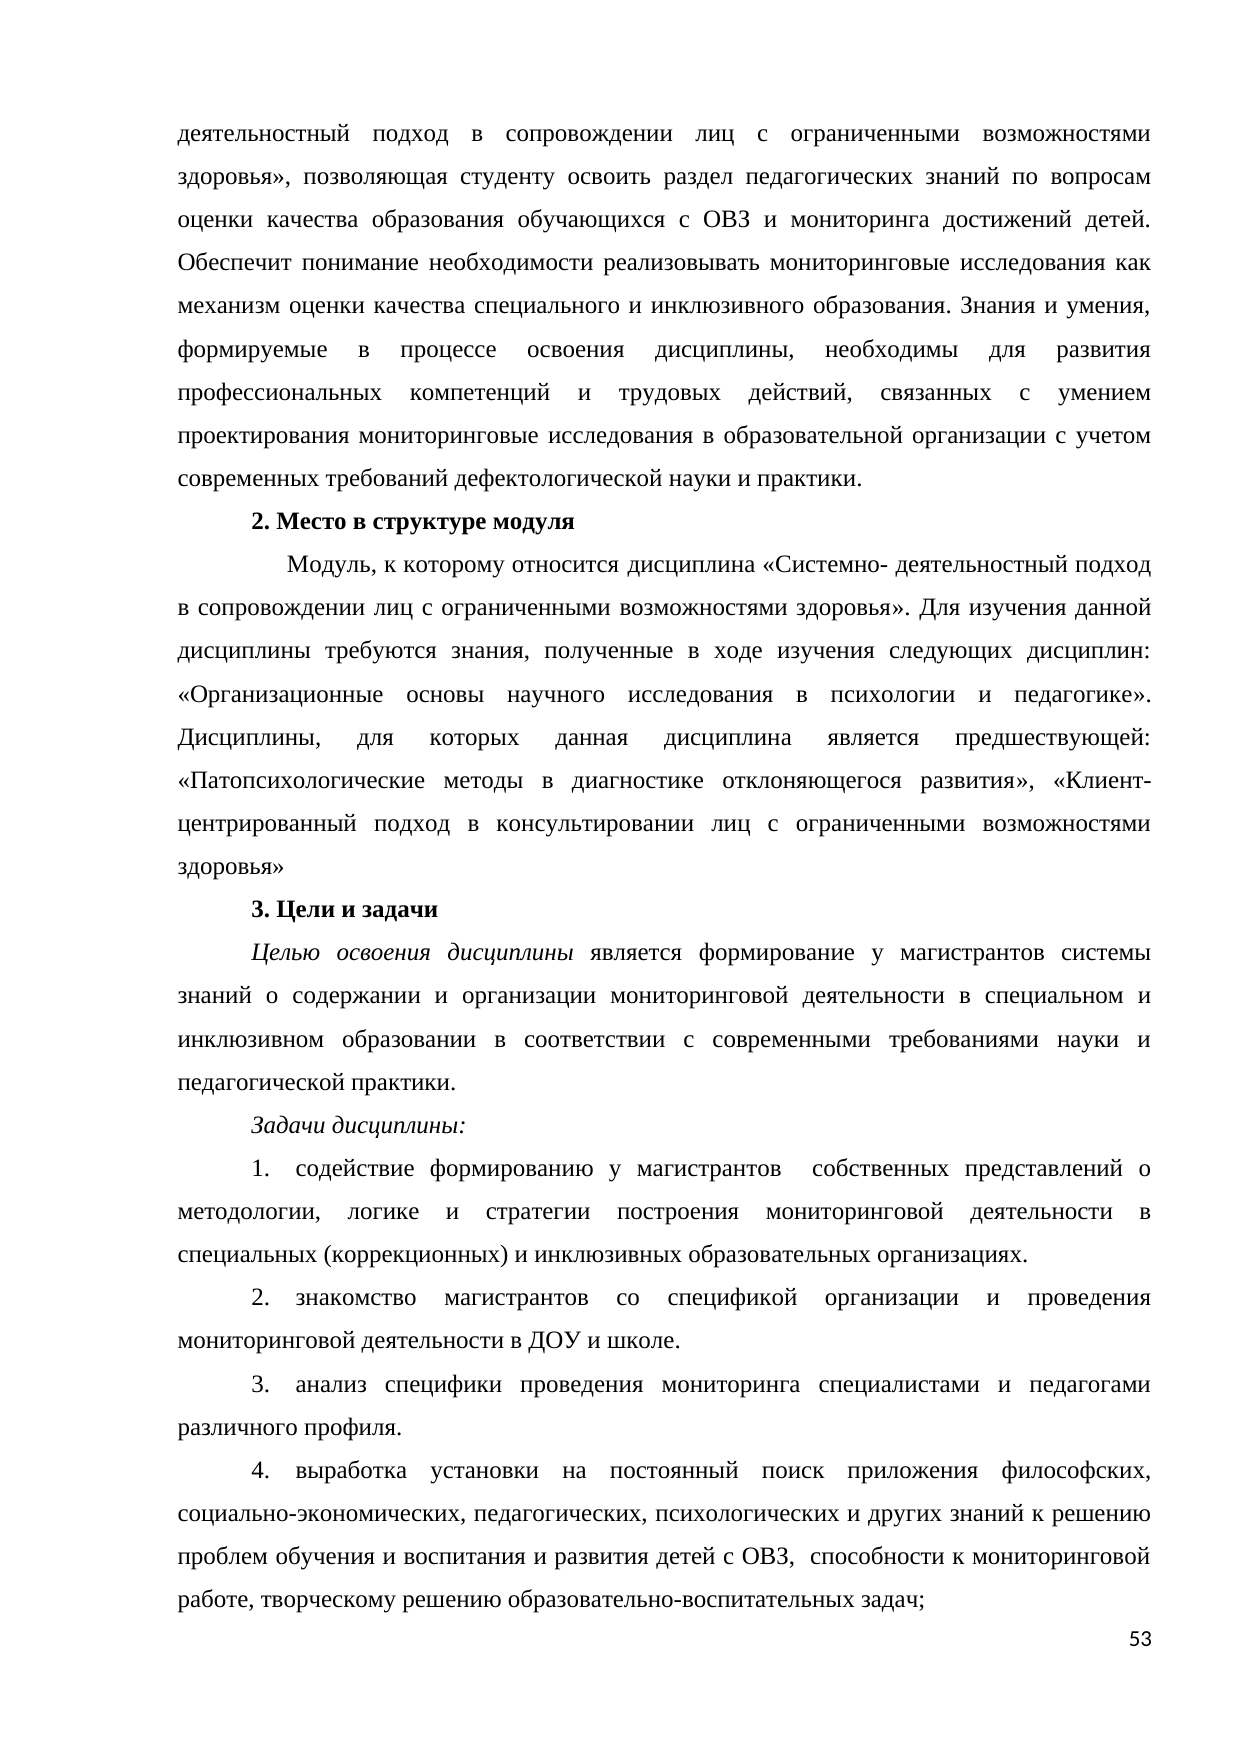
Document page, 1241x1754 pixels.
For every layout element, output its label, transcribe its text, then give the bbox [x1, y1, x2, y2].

text Модуль, к которому относится дисциплина «Системно- деятельностный подход в сопровождении лиц с ограниченными возможностями здоровья». Для изучения данной дисциплины требуются знания, полученные в ходе изучения следующих дисциплин: «Организационные основы научного исследования в психологии и педагогике». Дисциплины, для которых данная дисциплина является предшествующей: «Патопсихологические методы в диагностике отклоняющегося развития», «Клиент-центрированный подход в консультировании лиц с ограниченными возможностями здоровья» [177, 549, 1152, 880]
text 3. Цели и задачи [177, 894, 1152, 923]
list выработка установки на постоянный поиск приложения философских, социально-экономических, педагогических, психологических и других знаний к решению проблем обучения и воспитания и развития детей с ОВЗ, способности к мониторинговой работе, творческому решению образовательно-воспитательных задач; [177, 1455, 1152, 1613]
text Целью освоения дисциплины является формирование у магистрантов системы знаний о содержании и организации мониторинговой деятельности в специальном и инклюзивном образовании в соответствии с современными требованиями науки и педагогической практики. [177, 937, 1152, 1096]
text Задачи дисциплины: [177, 1110, 1152, 1139]
text 2. Место в структуре модуля [177, 506, 1152, 535]
list содействие формированию у магистрантов собственных представлений о методологии, логике и стратегии построения мониторинговой деятельности в специальных (коррекционных) и инклюзивных образовательных организациях. [177, 1153, 1152, 1268]
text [177, 118, 1152, 492]
list знакомство магистрантов со спецификой организации и проведения мониторинговой деятельности в ДОУ и школе. [177, 1282, 1152, 1354]
list анализ специфики проведения мониторинга специалистами и педагогами различного профиля. [177, 1369, 1152, 1441]
